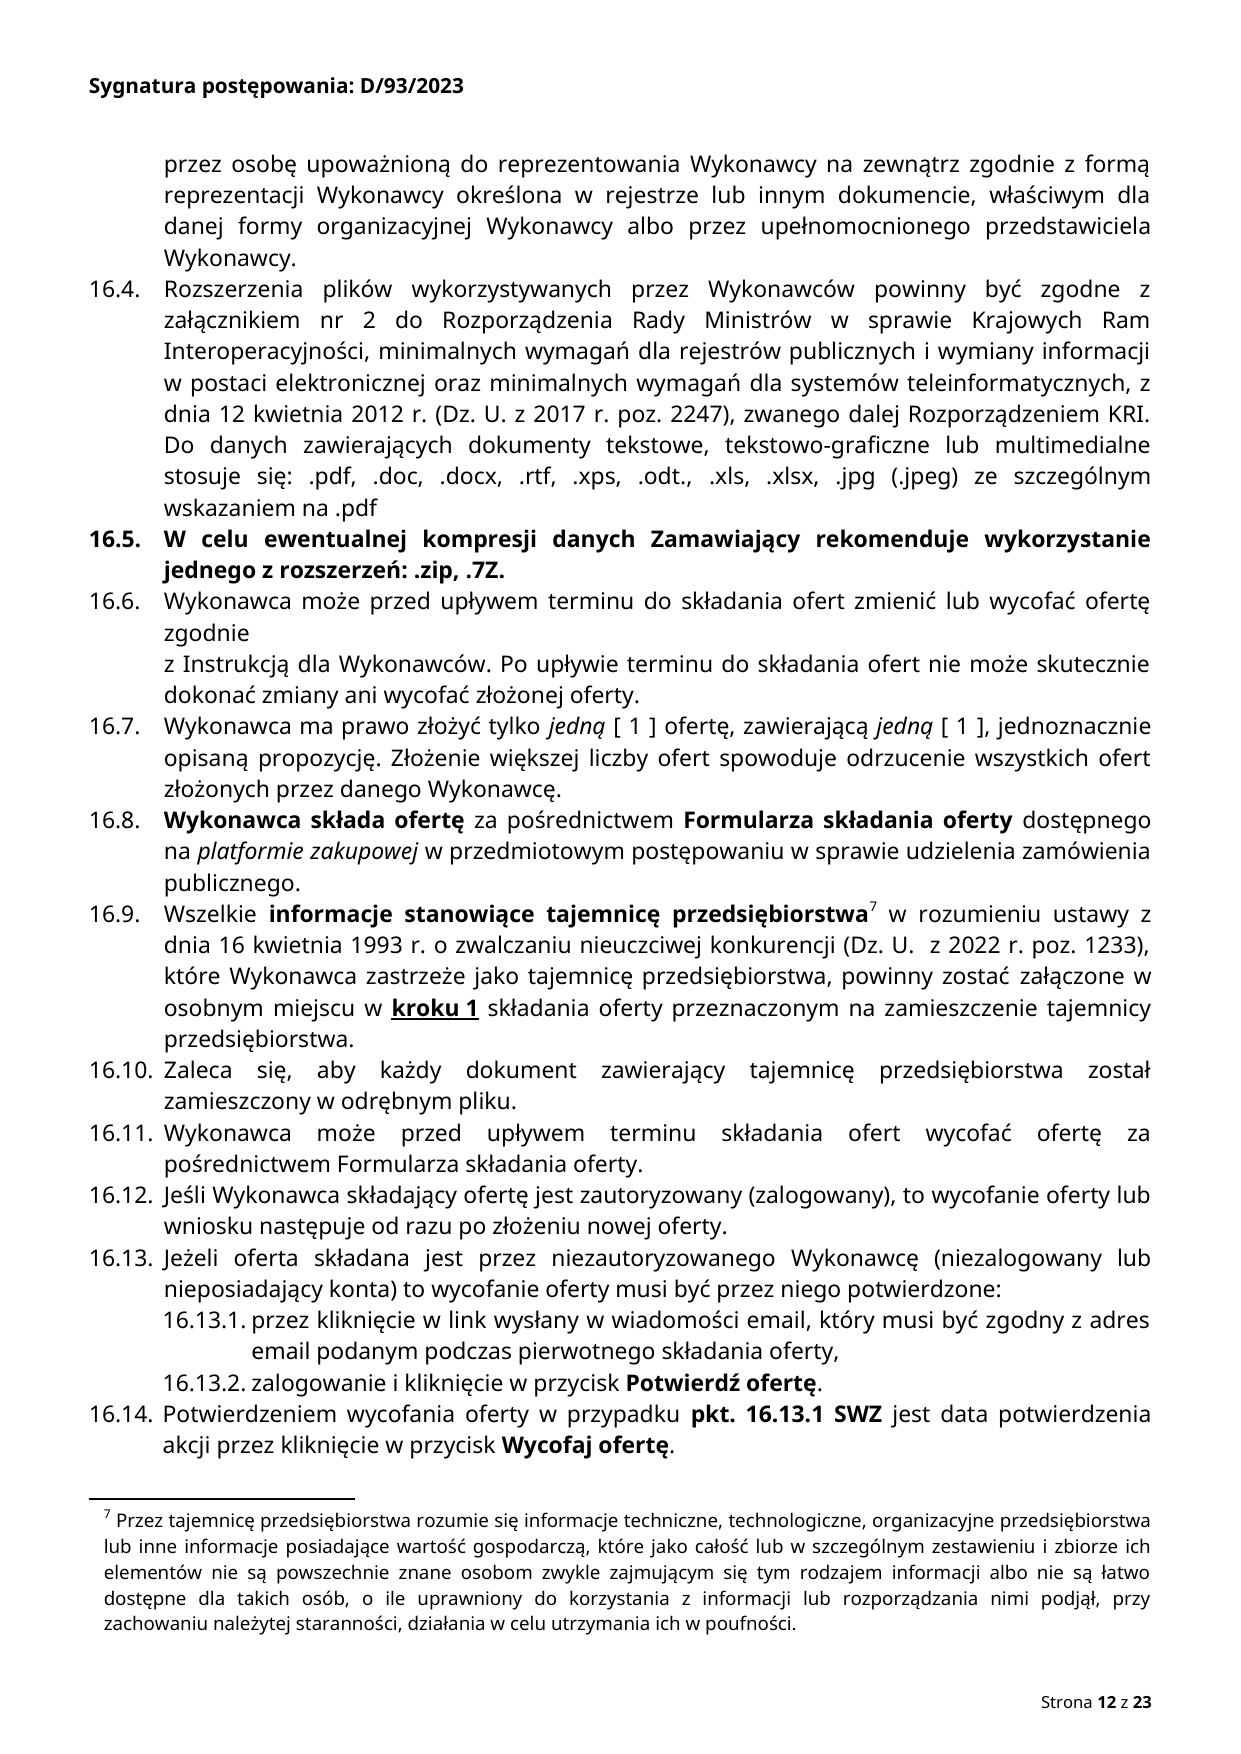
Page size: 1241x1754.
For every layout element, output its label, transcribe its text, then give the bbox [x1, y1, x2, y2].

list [89, 148, 1152, 273]
list Rozszerzenia plików wykorzystywanych przez Wykonawców powinny być zgodne z załącznikiem nr 2 do Rozporządzenia Rady Ministrów w sprawie Krajowych Ram Interoperacyjności, minimalnych wymagań dla rejestrów publicznych i wymiany informacji w postaci elektronicznej oraz minimalnych wymagań dla systemów teleinformatycznych, z dnia 12 kwietnia 2012 r. (Dz. U. z 2017 r. poz. 2247), zwanego dalej Rozporządzeniem KRI. Do danych zawierających dokumenty tekstowe, tekstowo-graficzne lub multimedialne stosuje się: .pdf, .doc, .docx, .rtf, .xps, .odt., .xls, .xlsx, .jpg (.jpeg) ze szczególnym wskazaniem na .pdf [89, 273, 1152, 523]
list Jeśli Wykonawca składający ofertę jest zautoryzowany (zalogowany), to wycofanie oferty lub wniosku następuje od razu po złożeniu nowej oferty. [89, 1179, 1152, 1241]
list Wykonawca składa ofertę za pośrednictwem Formularza składania oferty dostępnego na platformie zakupowej w przedmiotowym postępowaniu w sprawie udzielenia zamówienia publicznego. [89, 804, 1152, 898]
list Potwierdzeniem wycofania oferty w przypadku pkt. 16.13.1 SWZ jest data potwierdzenia akcji przez kliknięcie w przycisk Wycofaj ofertę. [89, 1398, 1152, 1460]
list Zaleca się, aby każdy dokument zawierający tajemnicę przedsiębiorstwa został zamieszczony w odrębnym pliku. [89, 1054, 1152, 1116]
list W celu ewentualnej kompresji danych Zamawiający rekomenduje wykorzystanie jednego z rozszerzeń: .zip, .7Z. [89, 523, 1152, 585]
list Wszelkie informacje stanowiące tajemnicę przedsiębiorstwa w rozumieniu ustawy z dnia 16 kwietnia 1993 r. o zwalczaniu nieuczciwej konkurencji (Dz. U. z 2022 r. poz. 1233), które Wykonawca zastrzeże jako tajemnicę przedsiębiorstwa, powinny zostać załączone w osobnym miejscu w kroku 1 składania oferty przeznaczonym na zamieszczenie tajemnicy przedsiębiorstwa. [89, 898, 1152, 1054]
list Wykonawca może przed upływem terminu do składania ofert zmienić lub wycofać ofertę zgodnie z Instrukcją dla Wykonawców. Po upływie terminu do składania ofert nie może skutecznie dokonać zmiany ani wycofać złożonej oferty. [89, 585, 1152, 710]
list Wykonawca ma prawo złożyć tylko jedną [ 1 ] ofertę, zawierającą jedną [ 1 ], jednoznacznie opisaną propozycję. Złożenie większej liczby ofert spowoduje odrzucenie wszystkich ofert złożonych przez danego Wykonawcę. [89, 710, 1152, 804]
list Jeżeli oferta składana jest przez niezautoryzowanego Wykonawcę (niezalogowany lub nieposiadający konta) to wycofanie oferty musi być przez niego potwierdzone: [89, 1241, 1152, 1304]
list Wykonawca może przed upływem terminu składania ofert wycofać ofertę za pośrednictwem Formularza składania oferty. [89, 1116, 1152, 1179]
list przez kliknięcie w link wysłany w wiadomości email, który musi być zgodny z adres email podanym podczas pierwotnego składania oferty, [162, 1304, 1152, 1366]
list zalogowanie i kliknięcie w przycisk Potwierdź ofertę. [162, 1366, 1152, 1398]
